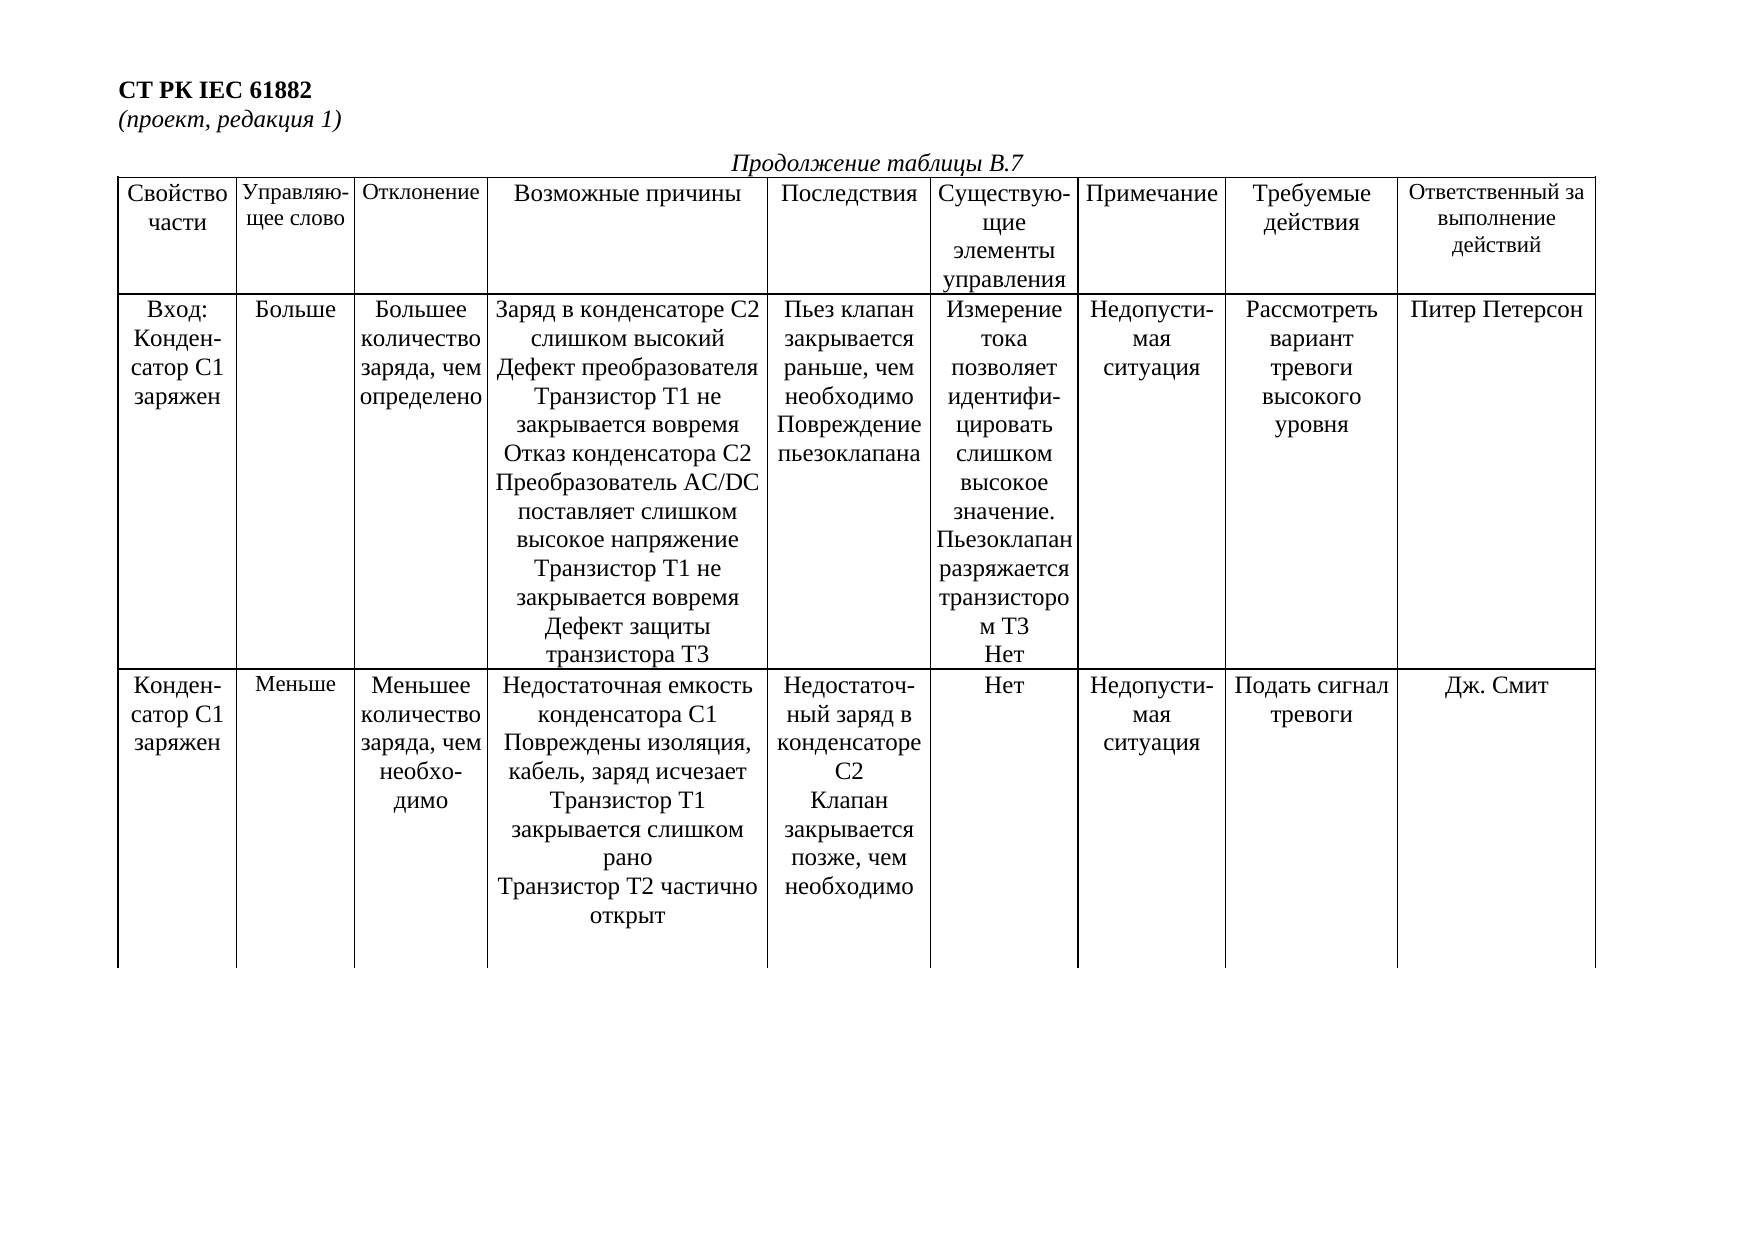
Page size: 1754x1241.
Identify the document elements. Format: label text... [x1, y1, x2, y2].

table_cell Пьез клапан закрывается раньше, чем необходимо Повреждение пьезоклапана [768, 295, 930, 668]
table_cell Вход: Конден-сатор С1 заряжен [119, 295, 236, 668]
table_cell Меньшее количество заряда, чем необхо-димо [355, 670, 487, 968]
table_cell Рассмотреть вариант тревоги высокого уровня [1226, 295, 1397, 668]
table_cell Недостаточ-ный заряд в конденсаторе C2 Клапан закрывается позже, чем необходимо [768, 670, 930, 968]
table_cell Больше [237, 295, 354, 668]
table_header Управляю-щее слово [237, 178, 354, 293]
table_cell Подать сигнал тревоги [1226, 670, 1397, 968]
table_header Возможные причины [488, 178, 767, 293]
table_cell Меньше [237, 670, 354, 968]
table_header Последствия [768, 178, 930, 293]
table_header Существую-щие элементы управления [931, 178, 1077, 293]
table_cell Недопусти-мая ситуация [1079, 670, 1225, 968]
table_cell Заряд в конденсаторе С2 слишком высокий Дефект преобразователя Транзистор Т1 не закрывается вовремя Отказ конденсатора С2 Преобразователь AC/DC поставляет слишком высокое напряжение Транзистор Т1 не закрывается вовремя Дефект защиты транзистора Т3 [488, 295, 767, 668]
table_cell Дж. Смит [1398, 670, 1595, 968]
table_header Ответственный за выполнение действий [1398, 178, 1595, 293]
table_cell Недостаточная емкость конденсатора С1 Повреждены изоляция, кабель, заряд исчезает Транзистор Т1 закрывается слишком рано Транзистор Т2 частично открыт [488, 670, 767, 968]
table_cell Большее количество заряда, чем определено [355, 295, 487, 668]
table_header Примечание [1079, 178, 1225, 293]
table_cell Измерение тока позволяет идентифи-цировать слишком высокое значение. Пьезоклапан разряжается транзистором Т3 Нет [931, 295, 1077, 668]
text Продолжение таблицы В.7 [118, 148, 1636, 176]
table_header Отклонение [355, 178, 487, 293]
table_header Требуемые действия [1226, 178, 1397, 293]
table_header Свойство части [119, 178, 236, 293]
table_cell Нет [931, 670, 1077, 968]
table_cell Недопусти-мая ситуация [1079, 295, 1225, 668]
table_cell Конден-сатор С1 заряжен [119, 670, 236, 968]
table_cell Питер Петерсон [1398, 295, 1595, 668]
